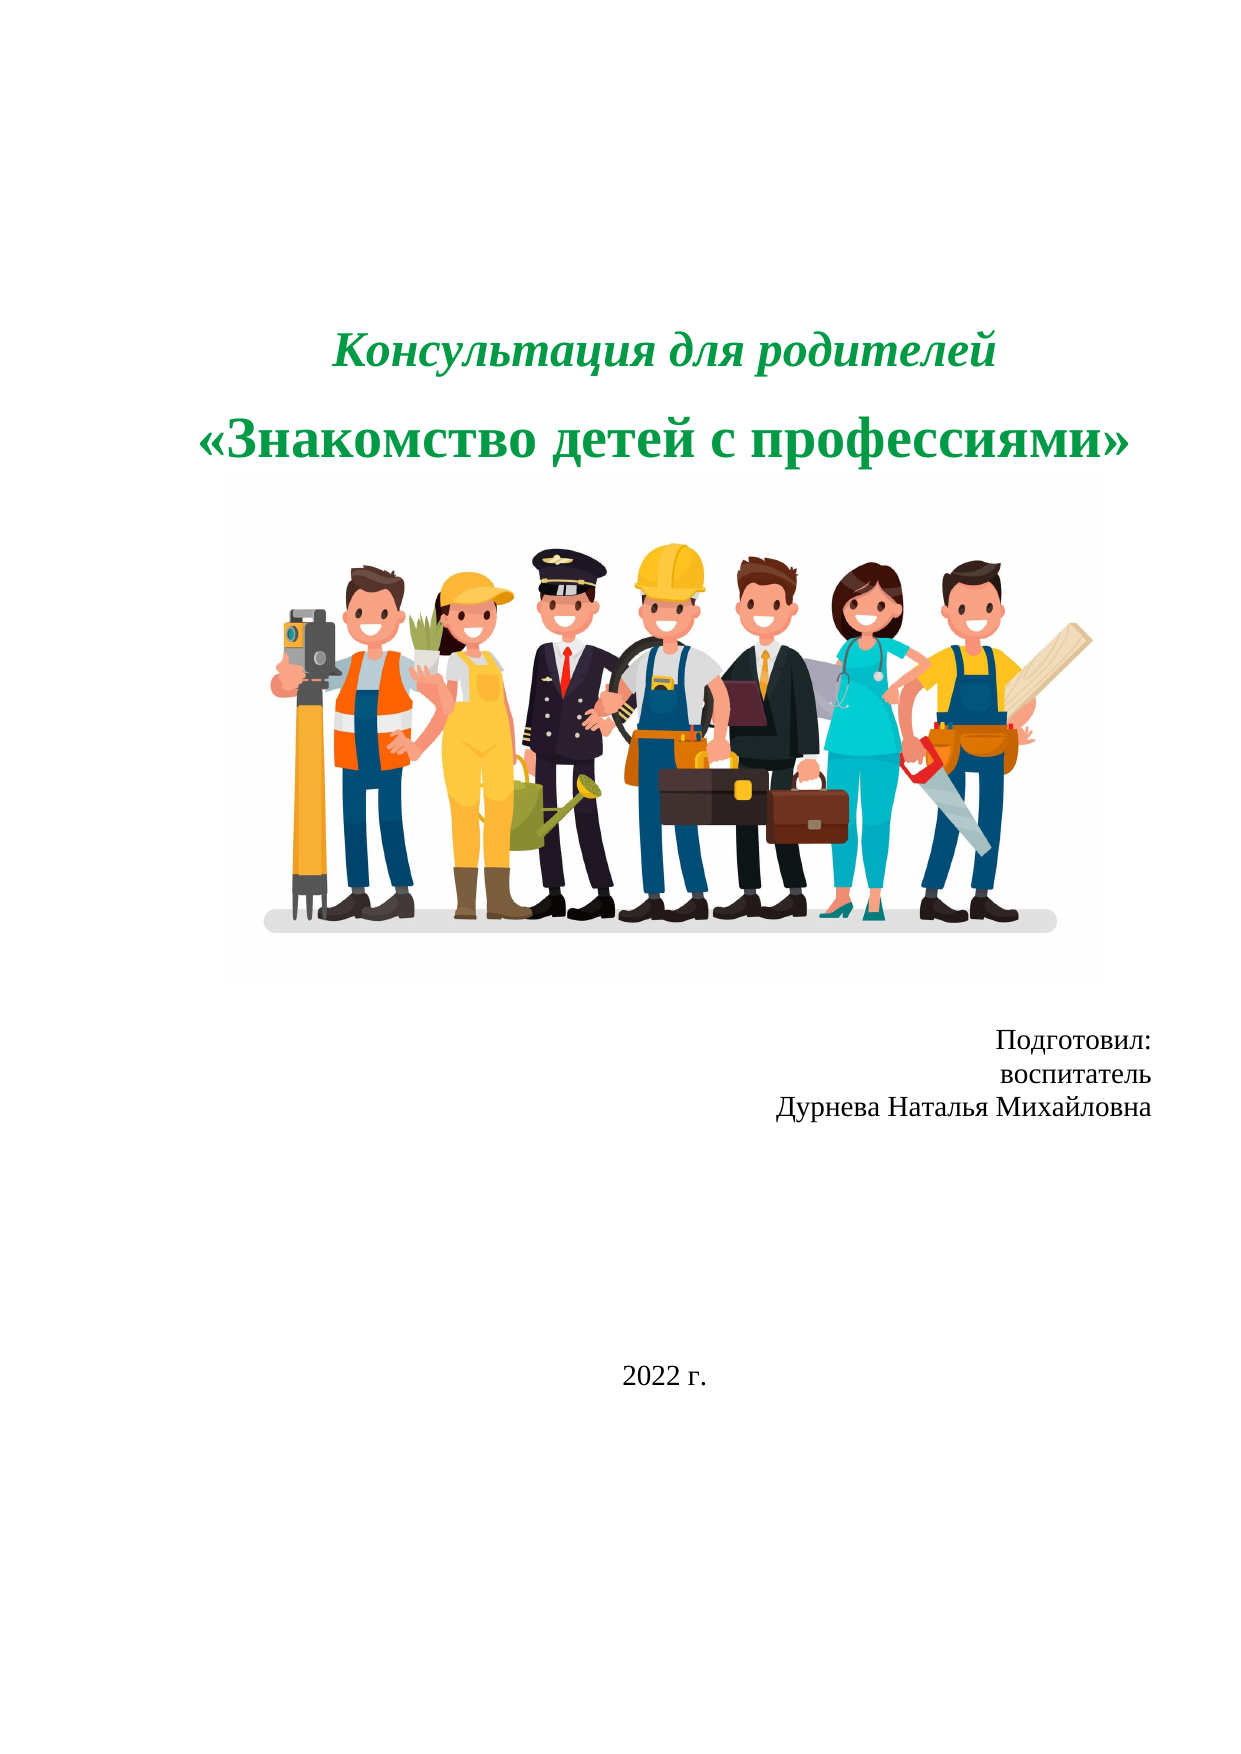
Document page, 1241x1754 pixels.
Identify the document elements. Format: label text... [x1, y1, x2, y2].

text воспитатель [177, 1056, 1152, 1089]
text 2022 г. [177, 1358, 1152, 1391]
text Консультация для родителей [177, 319, 1152, 377]
text Дурнева Наталья Михайловна [177, 1089, 1152, 1123]
text Подготовил: [177, 1022, 1152, 1056]
picture [220, 470, 1109, 989]
text «Знакомство детей с профессиями» [177, 403, 1152, 470]
